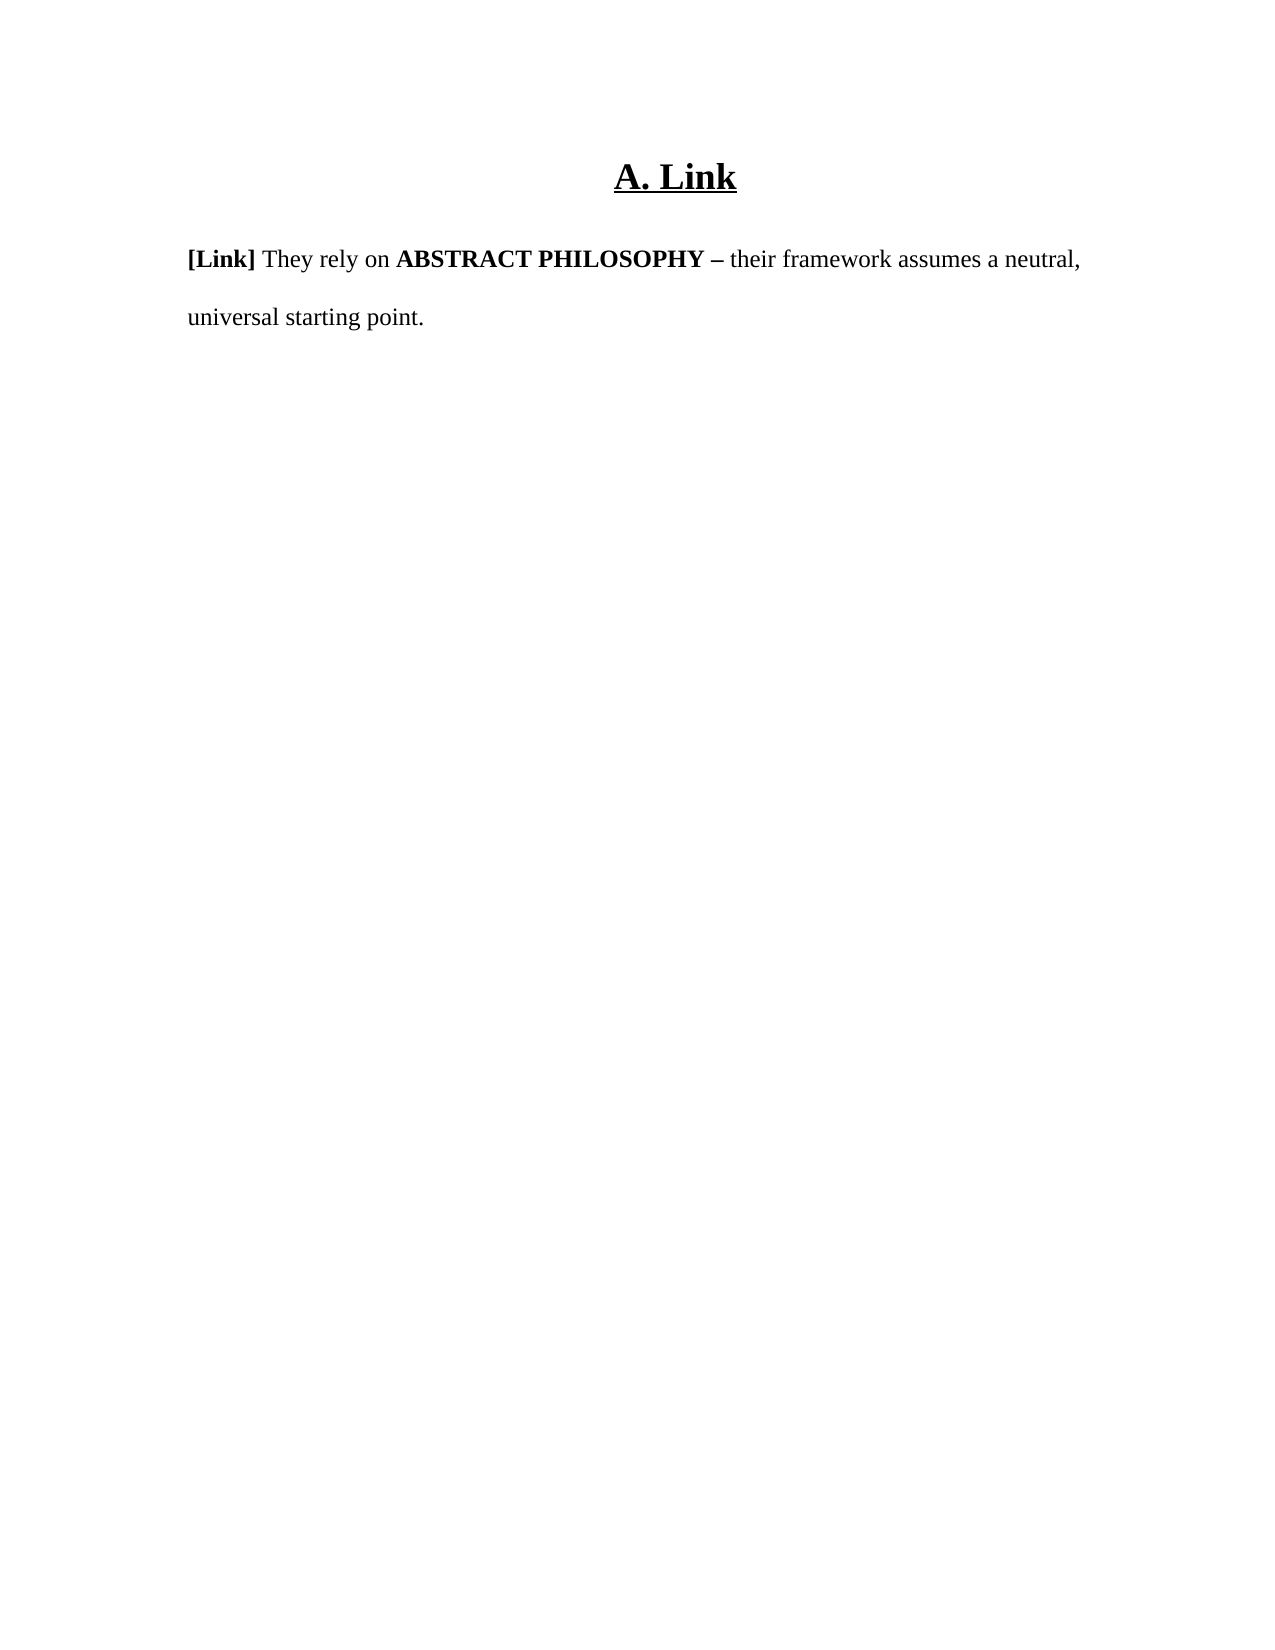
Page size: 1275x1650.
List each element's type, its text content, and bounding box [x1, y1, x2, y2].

text [Link] They rely on ABSTRACT PHILOSOPHY – their framework assumes a neutral, universal starting point. [187, 244, 1162, 331]
subtitle A. Link [187, 154, 1162, 197]
